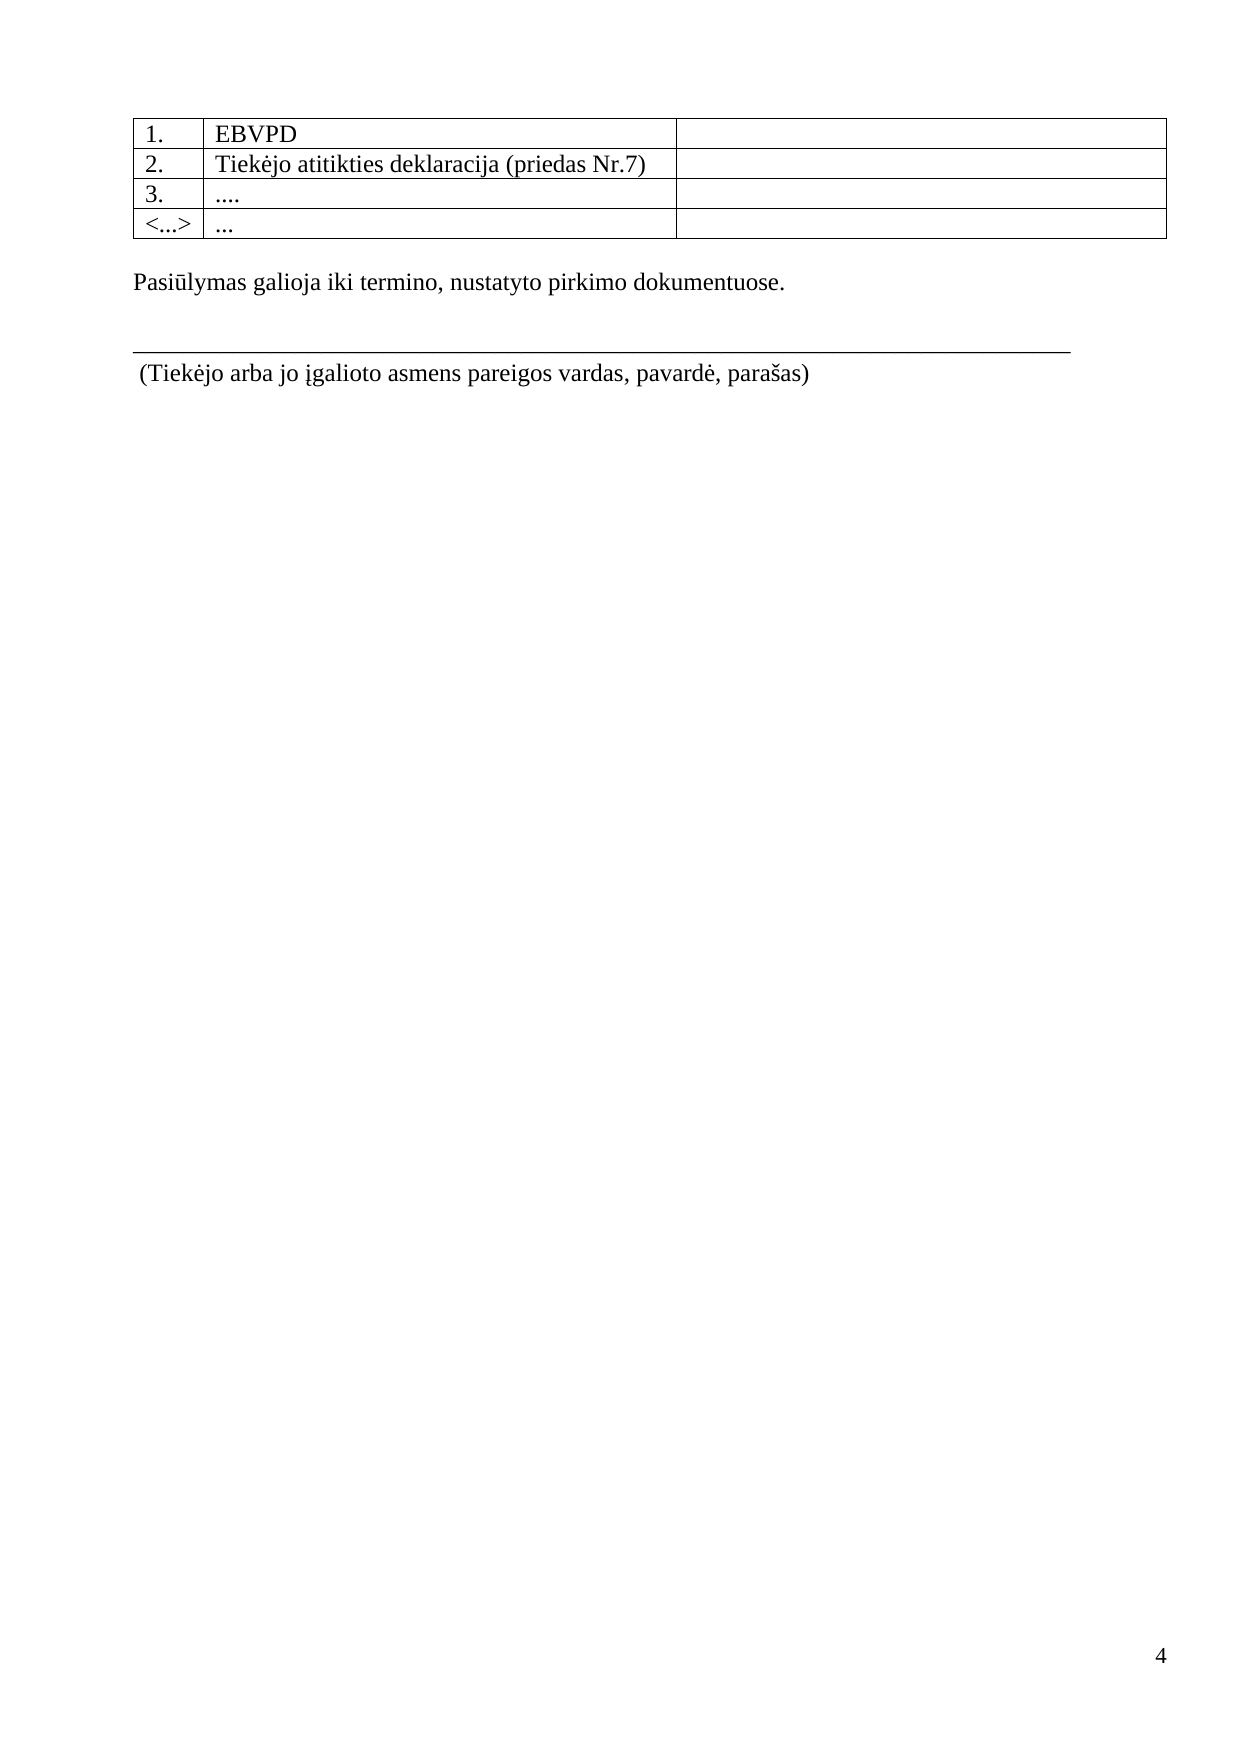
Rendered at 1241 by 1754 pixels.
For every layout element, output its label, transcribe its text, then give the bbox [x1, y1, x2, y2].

table_cell Tiekėjo atitikties deklaracija (priedas Nr.7) [204, 149, 676, 178]
table_cell [677, 209, 1166, 237]
table_cell EBVPD [204, 119, 676, 148]
table_cell [677, 149, 1166, 178]
text Pasiūlymas galioja iki termino, nustatyto pirkimo dokumentuose. [133, 267, 1167, 296]
table_cell 1. [134, 119, 203, 148]
table_cell [677, 179, 1166, 208]
table_cell <...> [134, 209, 203, 237]
text ___________________________________________________________________________ [133, 327, 1167, 356]
text (Tiekėjo arba jo įgalioto asmens pareigos vardas, pavardė, parašas) [133, 358, 1167, 387]
table_cell [677, 119, 1166, 148]
table_cell .... [204, 179, 676, 208]
table_cell 3. [134, 179, 203, 208]
table_cell 2. [134, 149, 203, 178]
table_cell ... [204, 209, 676, 237]
